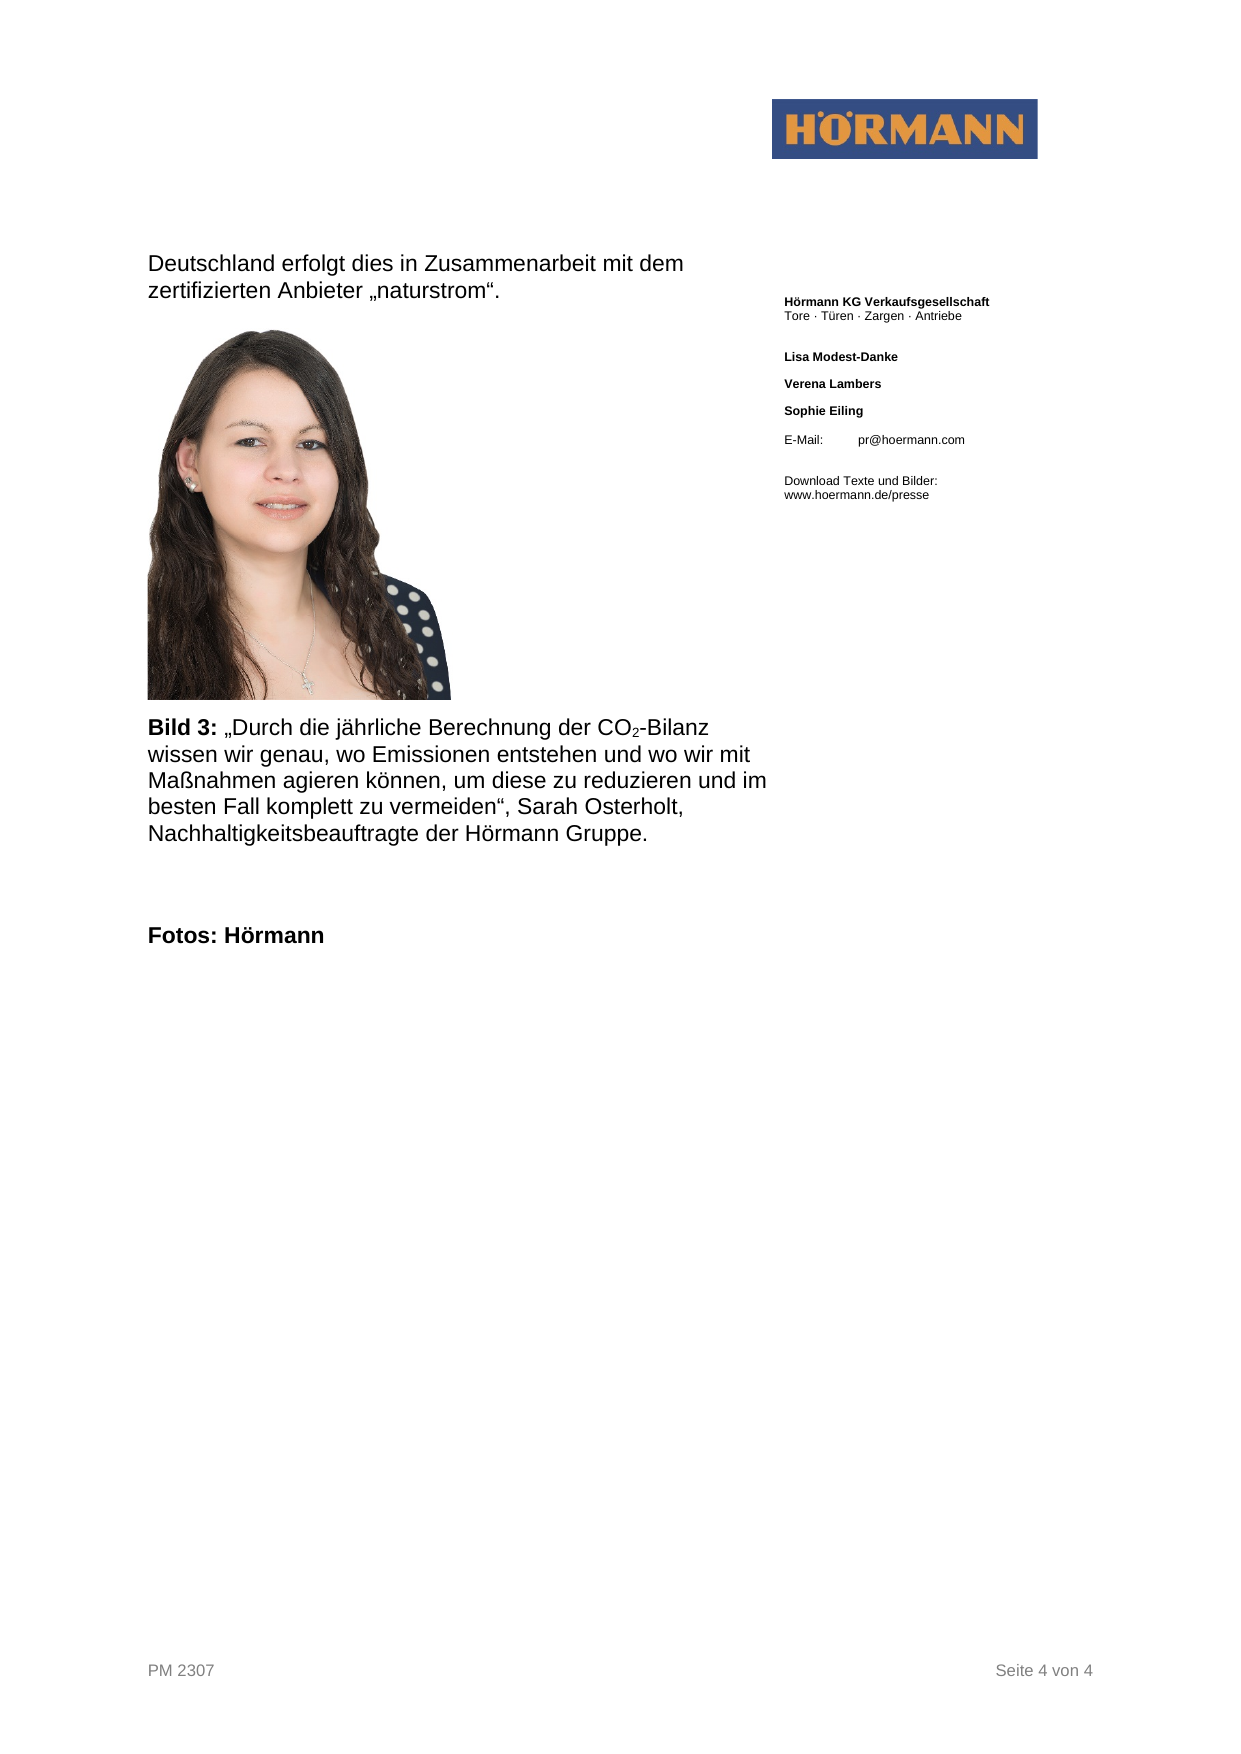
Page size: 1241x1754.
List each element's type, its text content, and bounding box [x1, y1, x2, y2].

picture [147, 328, 461, 700]
text Fotos: Hörmann [148, 922, 1171, 949]
text Bild 3: „Durch die jährliche Berechnung der CO2-Bilanz wissen wir genau, wo Emissionen entstehen und wo wir mit Maßnahmen agieren können, um diese zu reduzieren und im besten Fall komplett zu vermeiden“, Sarah Osterholt, Nachhaltigkeitsbeauftragte der Hörmann Gruppe. [148, 714, 768, 846]
picture [772, 99, 1038, 159]
